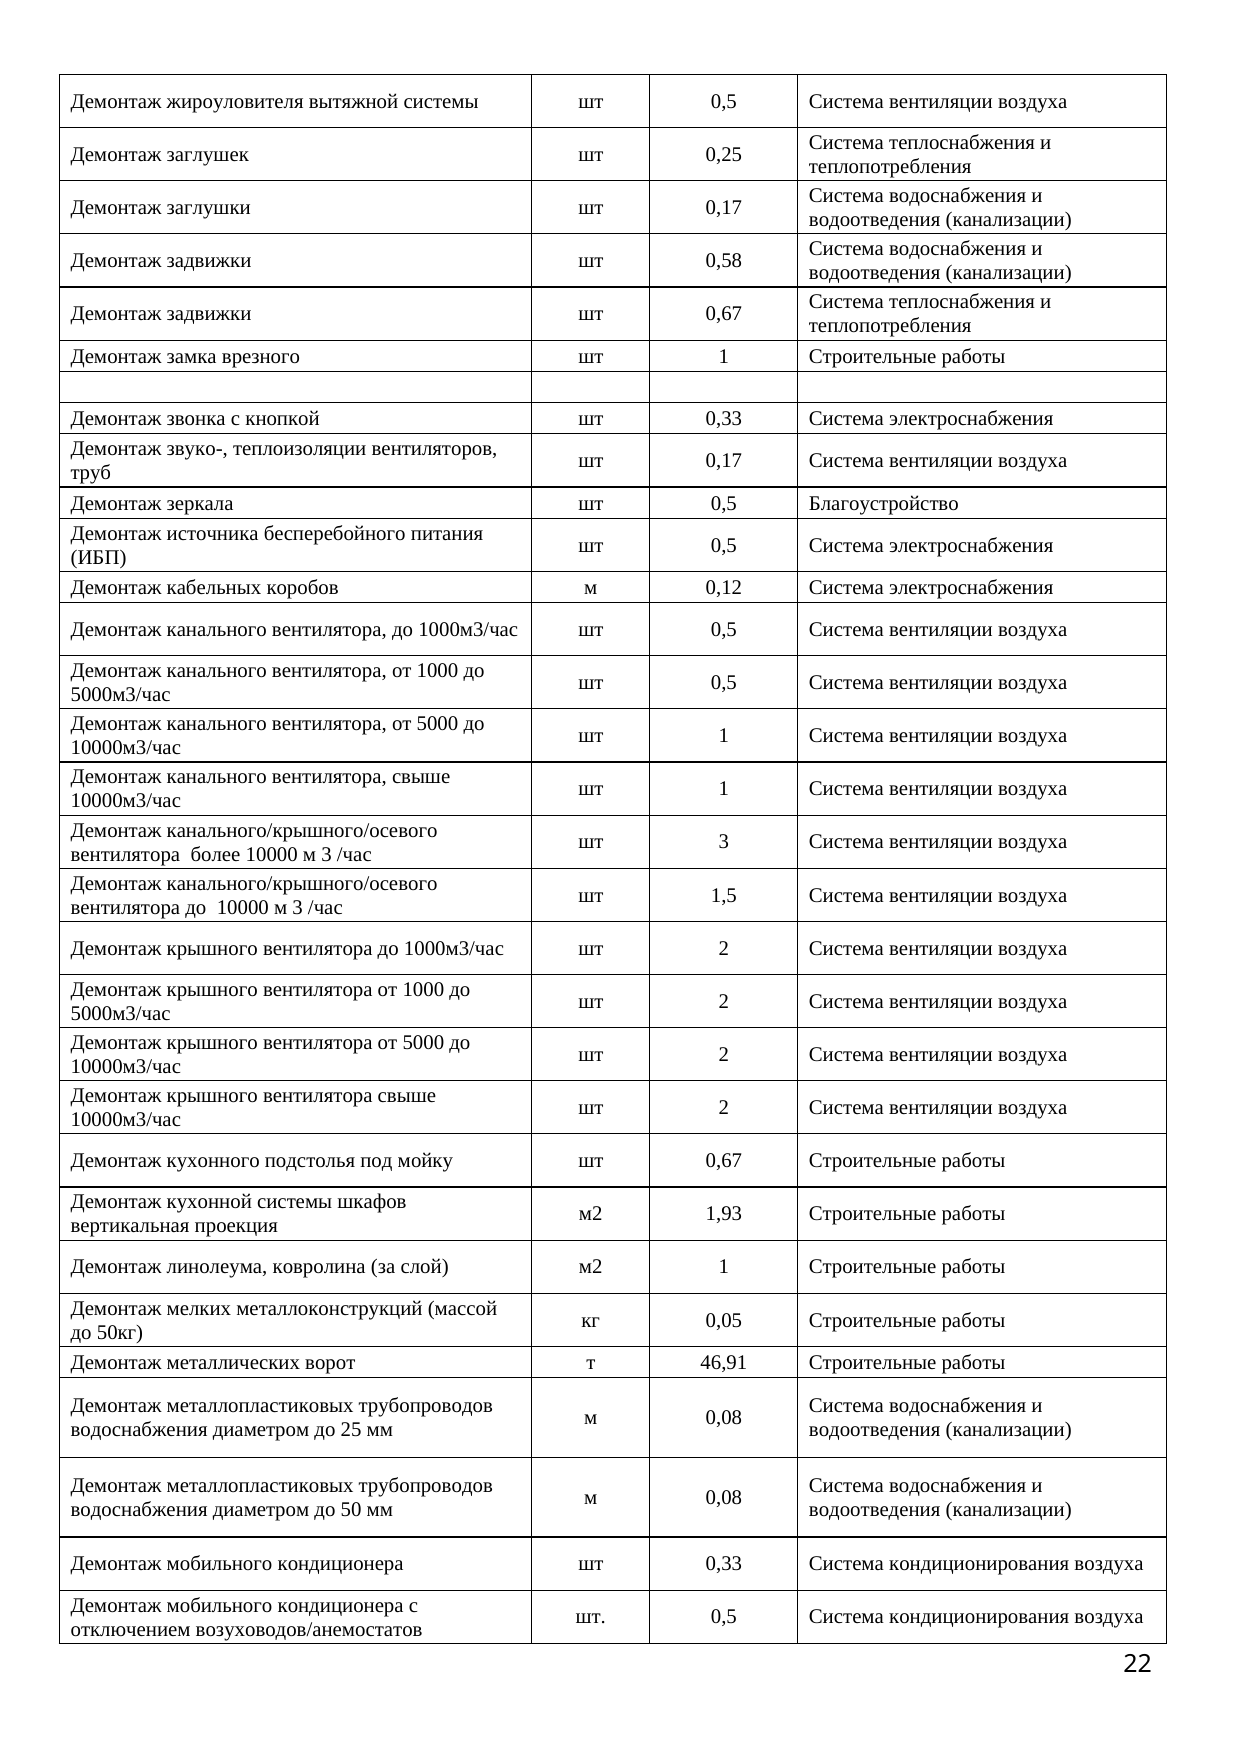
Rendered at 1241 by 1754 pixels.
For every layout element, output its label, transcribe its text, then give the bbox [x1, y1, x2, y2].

table_cell шт. [532, 1591, 649, 1643]
table_cell Демонтаж мобильного кондиционера с отключением возуховодов/анемостатов [60, 1591, 531, 1643]
table_cell шт [532, 816, 649, 868]
table_cell 1 [650, 709, 797, 761]
table_cell Демонтаж крышного вентилятора свыше 10000м3/час [60, 1081, 531, 1133]
table_cell Система электроснабжения [798, 519, 1166, 571]
table_cell шт [532, 519, 649, 571]
table_cell Строительные работы [798, 1241, 1166, 1293]
table_cell Демонтаж металлопластиковых трубопроводов водоснабжения диаметром до 50 мм [60, 1458, 531, 1536]
table_cell Демонтаж мелких металлоконструкций (массой до 50кг) [60, 1294, 531, 1346]
table_cell 0,5 [650, 656, 797, 708]
table_cell 1,5 [650, 869, 797, 921]
table_cell 0,08 [650, 1458, 797, 1536]
table_cell 0,58 [650, 234, 797, 286]
table_cell [60, 372, 531, 402]
table_cell шт [532, 234, 649, 286]
table_cell Демонтаж мобильного кондиционера [60, 1538, 531, 1589]
table_cell Демонтаж кухонного подстолья под мойку [60, 1134, 531, 1186]
table_cell кг [532, 1294, 649, 1346]
table_cell Демонтаж задвижки [60, 234, 531, 286]
table_cell шт [532, 656, 649, 708]
table_cell м [532, 1458, 649, 1536]
table_cell Демонтаж звуко-, теплоизоляции вентиляторов, труб [60, 434, 531, 486]
table_cell 0,12 [650, 572, 797, 602]
table_cell 2 [650, 975, 797, 1027]
table_cell Демонтаж крышного вентилятора от 5000 до 10000м3/час [60, 1028, 531, 1080]
table_cell Строительные работы [798, 1294, 1166, 1346]
table_cell шт [532, 1538, 649, 1589]
table_cell Демонтаж металлических ворот [60, 1347, 531, 1377]
table_cell шт [532, 181, 649, 233]
table_cell 0,05 [650, 1294, 797, 1346]
table_cell Строительные работы [798, 341, 1166, 371]
table_cell Система водоснабжения и водоотведения (канализации) [798, 181, 1166, 233]
table_cell Демонтаж звонка с кнопкой [60, 403, 531, 433]
table_cell 2 [650, 922, 797, 974]
table_cell 2 [650, 1028, 797, 1080]
table_cell 2 [650, 1081, 797, 1133]
table_cell Строительные работы [798, 1347, 1166, 1377]
table_cell Система вентиляции воздуха [798, 816, 1166, 868]
table_cell Система водоснабжения и водоотведения (канализации) [798, 1378, 1166, 1457]
table_cell Демонтаж заглушек [60, 128, 531, 180]
table_cell м [532, 572, 649, 602]
table_cell Система вентиляции воздуха [798, 869, 1166, 921]
table_cell Демонтаж канального вентилятора, свыше 10000м3/час [60, 763, 531, 814]
table_cell 0,33 [650, 403, 797, 433]
table_cell Система вентиляции воздуха [798, 975, 1166, 1027]
table_cell Демонтаж канального/крышного/осевого вентилятора до 10000 м 3 /час [60, 869, 531, 921]
table_cell Система вентиляции воздуха [798, 656, 1166, 708]
table_cell м [532, 1378, 649, 1457]
table_cell Демонтаж канального вентилятора, от 5000 до 10000м3/час [60, 709, 531, 761]
table_cell Демонтаж заглушки [60, 181, 531, 233]
table_cell 1 [650, 1241, 797, 1293]
table_cell 0,08 [650, 1378, 797, 1457]
table_cell т [532, 1347, 649, 1377]
table_cell шт [532, 488, 649, 518]
table_cell Демонтаж канального вентилятора, от 1000 до 5000м3/час [60, 656, 531, 708]
table_cell Демонтаж кухонной системы шкафов вертикальная проекция [60, 1188, 531, 1239]
table_cell Система вентиляции воздуха [798, 75, 1166, 127]
table_cell 1 [650, 341, 797, 371]
table_cell м2 [532, 1241, 649, 1293]
table_cell Система вентиляции воздуха [798, 434, 1166, 486]
table_cell шт [532, 869, 649, 921]
table_cell 0,67 [650, 1134, 797, 1186]
table_cell шт [532, 603, 649, 655]
table_cell Система кондиционирования воздуха [798, 1591, 1166, 1643]
table_cell 1,93 [650, 1188, 797, 1239]
table_cell Демонтаж канального вентилятора, до 1000м3/час [60, 603, 531, 655]
table_cell Строительные работы [798, 1134, 1166, 1186]
table_cell шт [532, 1134, 649, 1186]
table_cell 1 [650, 763, 797, 814]
table_cell Демонтаж канального/крышного/осевого вентилятора более 10000 м 3 /час [60, 816, 531, 868]
table_cell Система вентиляции воздуха [798, 1081, 1166, 1133]
table_cell шт [532, 75, 649, 127]
table_cell шт [532, 288, 649, 339]
table_cell Демонтаж жироуловителя вытяжной системы [60, 75, 531, 127]
table_cell Демонтаж кабельных коробов [60, 572, 531, 602]
table_cell 0,5 [650, 1591, 797, 1643]
table_cell 0,5 [650, 519, 797, 571]
table_cell шт [532, 434, 649, 486]
table_cell 0,5 [650, 75, 797, 127]
table_cell Система электроснабжения [798, 572, 1166, 602]
table_cell Система электроснабжения [798, 403, 1166, 433]
table_cell 46,91 [650, 1347, 797, 1377]
table_cell Демонтаж линолеума, ковролина (за слой) [60, 1241, 531, 1293]
table_cell 0,5 [650, 603, 797, 655]
table_cell 0,25 [650, 128, 797, 180]
table_cell шт [532, 403, 649, 433]
table_cell Строительные работы [798, 1188, 1166, 1239]
table_cell 0,5 [650, 488, 797, 518]
table_cell [798, 372, 1166, 402]
table_cell Демонтаж замка врезного [60, 341, 531, 371]
table_cell м2 [532, 1188, 649, 1239]
table_cell Система вентиляции воздуха [798, 709, 1166, 761]
table_cell Демонтаж крышного вентилятора до 1000м3/час [60, 922, 531, 974]
table_cell шт [532, 922, 649, 974]
table_cell Система вентиляции воздуха [798, 603, 1166, 655]
table_cell Демонтаж зеркала [60, 488, 531, 518]
table_cell Система теплоснабжения и теплопотребления [798, 128, 1166, 180]
table_cell шт [532, 709, 649, 761]
table_cell Демонтаж задвижки [60, 288, 531, 339]
table_cell Система вентиляции воздуха [798, 763, 1166, 814]
table_cell шт [532, 975, 649, 1027]
table_cell Демонтаж металлопластиковых трубопроводов водоснабжения диаметром до 25 мм [60, 1378, 531, 1457]
table_cell [532, 372, 649, 402]
table_cell 3 [650, 816, 797, 868]
table_cell 0,67 [650, 288, 797, 339]
table_cell 0,17 [650, 434, 797, 486]
table_cell шт [532, 128, 649, 180]
table_cell Система кондиционирования воздуха [798, 1538, 1166, 1589]
table_cell [650, 372, 797, 402]
table_cell Благоустройство [798, 488, 1166, 518]
table_cell Демонтаж источника бесперебойного питания (ИБП) [60, 519, 531, 571]
table_cell шт [532, 341, 649, 371]
table_cell 0,33 [650, 1538, 797, 1589]
table_cell Система вентиляции воздуха [798, 922, 1166, 974]
table_cell шт [532, 1028, 649, 1080]
table_cell 0,17 [650, 181, 797, 233]
table_cell Система водоснабжения и водоотведения (канализации) [798, 234, 1166, 286]
table_cell Система водоснабжения и водоотведения (канализации) [798, 1458, 1166, 1536]
table_cell Система вентиляции воздуха [798, 1028, 1166, 1080]
table_cell Система теплоснабжения и теплопотребления [798, 288, 1166, 339]
table_cell шт [532, 763, 649, 814]
table_cell шт [532, 1081, 649, 1133]
table_cell Демонтаж крышного вентилятора от 1000 до 5000м3/час [60, 975, 531, 1027]
